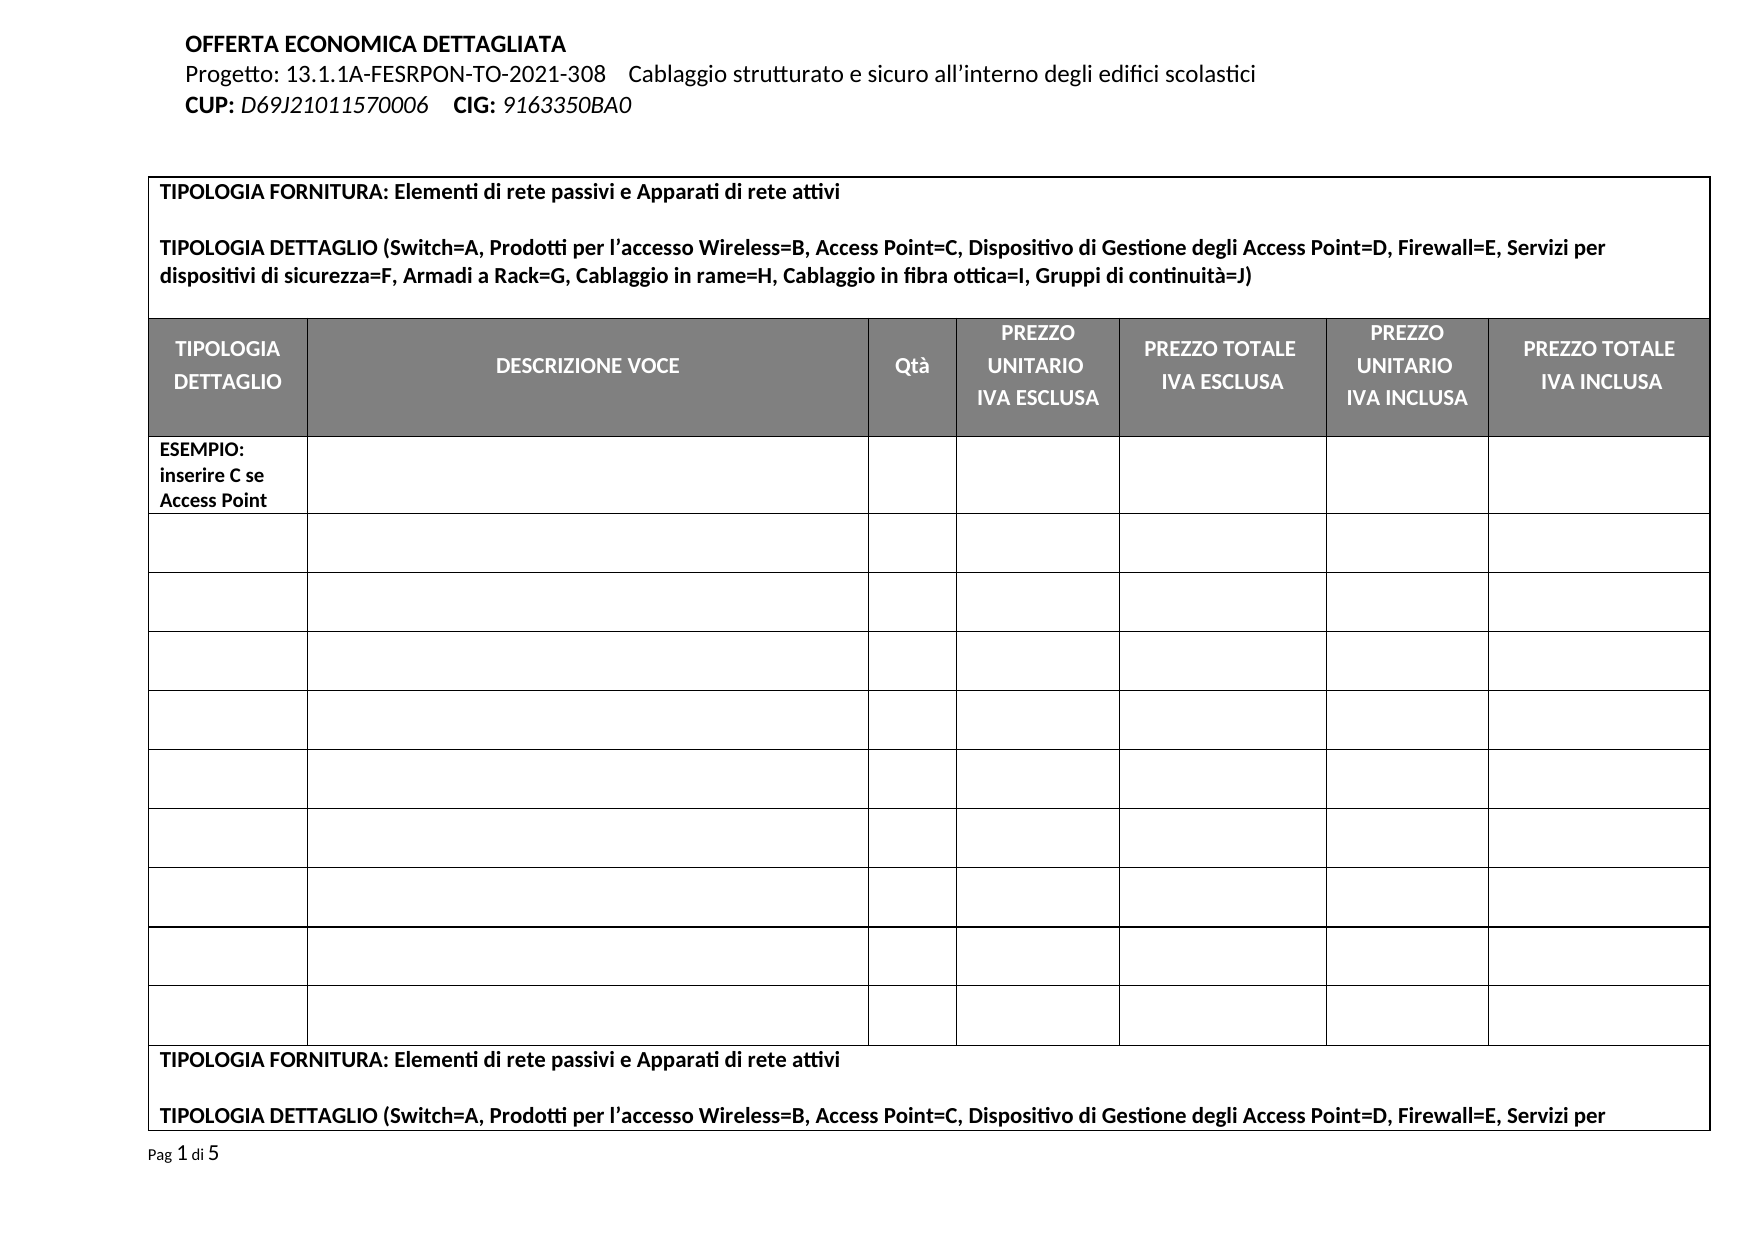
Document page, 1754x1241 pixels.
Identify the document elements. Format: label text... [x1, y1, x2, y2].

table_cell TIPOLOGIA DETTAGLIO [149, 319, 307, 436]
table_cell [1327, 750, 1488, 808]
table_cell [1327, 868, 1488, 926]
table_cell [957, 809, 1119, 867]
table_cell [1327, 573, 1488, 631]
table_cell [149, 691, 307, 749]
table_cell [149, 928, 307, 985]
table_cell [308, 632, 868, 690]
table_cell [308, 809, 868, 867]
table_cell [149, 750, 307, 808]
table_cell [1120, 514, 1326, 572]
table_cell [869, 750, 956, 808]
table_cell [1120, 573, 1326, 631]
table_cell [1120, 437, 1326, 513]
table_cell PREZZO TOTALE IVA INCLUSA [1489, 319, 1709, 436]
table_cell PREZZO UNITARIO IVA ESCLUSA [957, 319, 1119, 436]
table_cell PREZZO TOTALE IVA ESCLUSA [1120, 319, 1326, 436]
table_cell [1327, 809, 1488, 867]
table_cell [957, 437, 1119, 513]
table_cell [1327, 632, 1488, 690]
table_cell [1120, 809, 1326, 867]
table_cell [149, 514, 307, 572]
table_cell [869, 868, 956, 926]
table_cell [957, 868, 1119, 926]
table_cell [1120, 928, 1326, 985]
table_cell [1327, 928, 1488, 985]
table_cell [308, 573, 868, 631]
table_cell [1327, 691, 1488, 749]
table_header TIPOLOGIA FORNITURA: Elementi di rete passivi e Apparati di rete attivi TIPOLOGIA DETTAGLIO (Switch=A, Prodotti per l’accesso Wireless=B, Access Point=C, Dispositivo di Gestione degli Access Point=D, Firewall=E, Servizi per dispositivi di sicurezza=F, Armadi a Rack=G, Cablaggio in rame=H, Cablaggio in fibra ottica=I, Gruppi di continuità=J) [149, 178, 1709, 317]
table_cell [149, 809, 307, 867]
table_cell [1489, 809, 1709, 867]
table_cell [149, 1046, 1709, 1129]
table_cell [869, 809, 956, 867]
table_cell [869, 986, 956, 1044]
table_cell DESCRIZIONE VOCE [308, 319, 868, 436]
table_cell [308, 986, 868, 1044]
table_cell [1489, 632, 1709, 690]
table_cell [308, 691, 868, 749]
table_cell [1489, 868, 1709, 926]
table_cell [869, 632, 956, 690]
table_cell [1120, 632, 1326, 690]
table_cell [308, 750, 868, 808]
table_cell [1327, 437, 1488, 513]
table_cell [1120, 868, 1326, 926]
table_cell [957, 514, 1119, 572]
table_cell [957, 573, 1119, 631]
table_cell [1489, 514, 1709, 572]
table_cell [308, 868, 868, 926]
table_cell [1489, 437, 1709, 513]
table_cell [1489, 928, 1709, 985]
table_cell [308, 437, 868, 513]
table_cell [869, 514, 956, 572]
table_cell [869, 928, 956, 985]
table_cell [1120, 750, 1326, 808]
table_cell [1489, 573, 1709, 631]
table_cell [869, 437, 956, 513]
table_cell ESEMPIO: inserire C se Access Point [149, 437, 307, 513]
table_cell [1489, 691, 1709, 749]
table_cell [308, 514, 868, 572]
table_cell [869, 691, 956, 749]
table_cell [957, 928, 1119, 985]
table_cell [1489, 750, 1709, 808]
table_cell [957, 632, 1119, 690]
table_cell [957, 986, 1119, 1044]
table_cell [149, 986, 307, 1044]
table_cell [149, 573, 307, 631]
table_cell [869, 573, 956, 631]
table_cell [1489, 986, 1709, 1044]
table_cell [957, 691, 1119, 749]
table_cell [149, 632, 307, 690]
table_cell [1327, 986, 1488, 1044]
table_cell [957, 750, 1119, 808]
table_cell [149, 868, 307, 926]
table_cell [308, 928, 868, 985]
table_cell [1120, 986, 1326, 1044]
table_cell PREZZO UNITARIO IVA INCLUSA [1327, 319, 1488, 436]
table_cell [1120, 691, 1326, 749]
table_cell Qtà [869, 319, 956, 436]
table_cell [1327, 514, 1488, 572]
